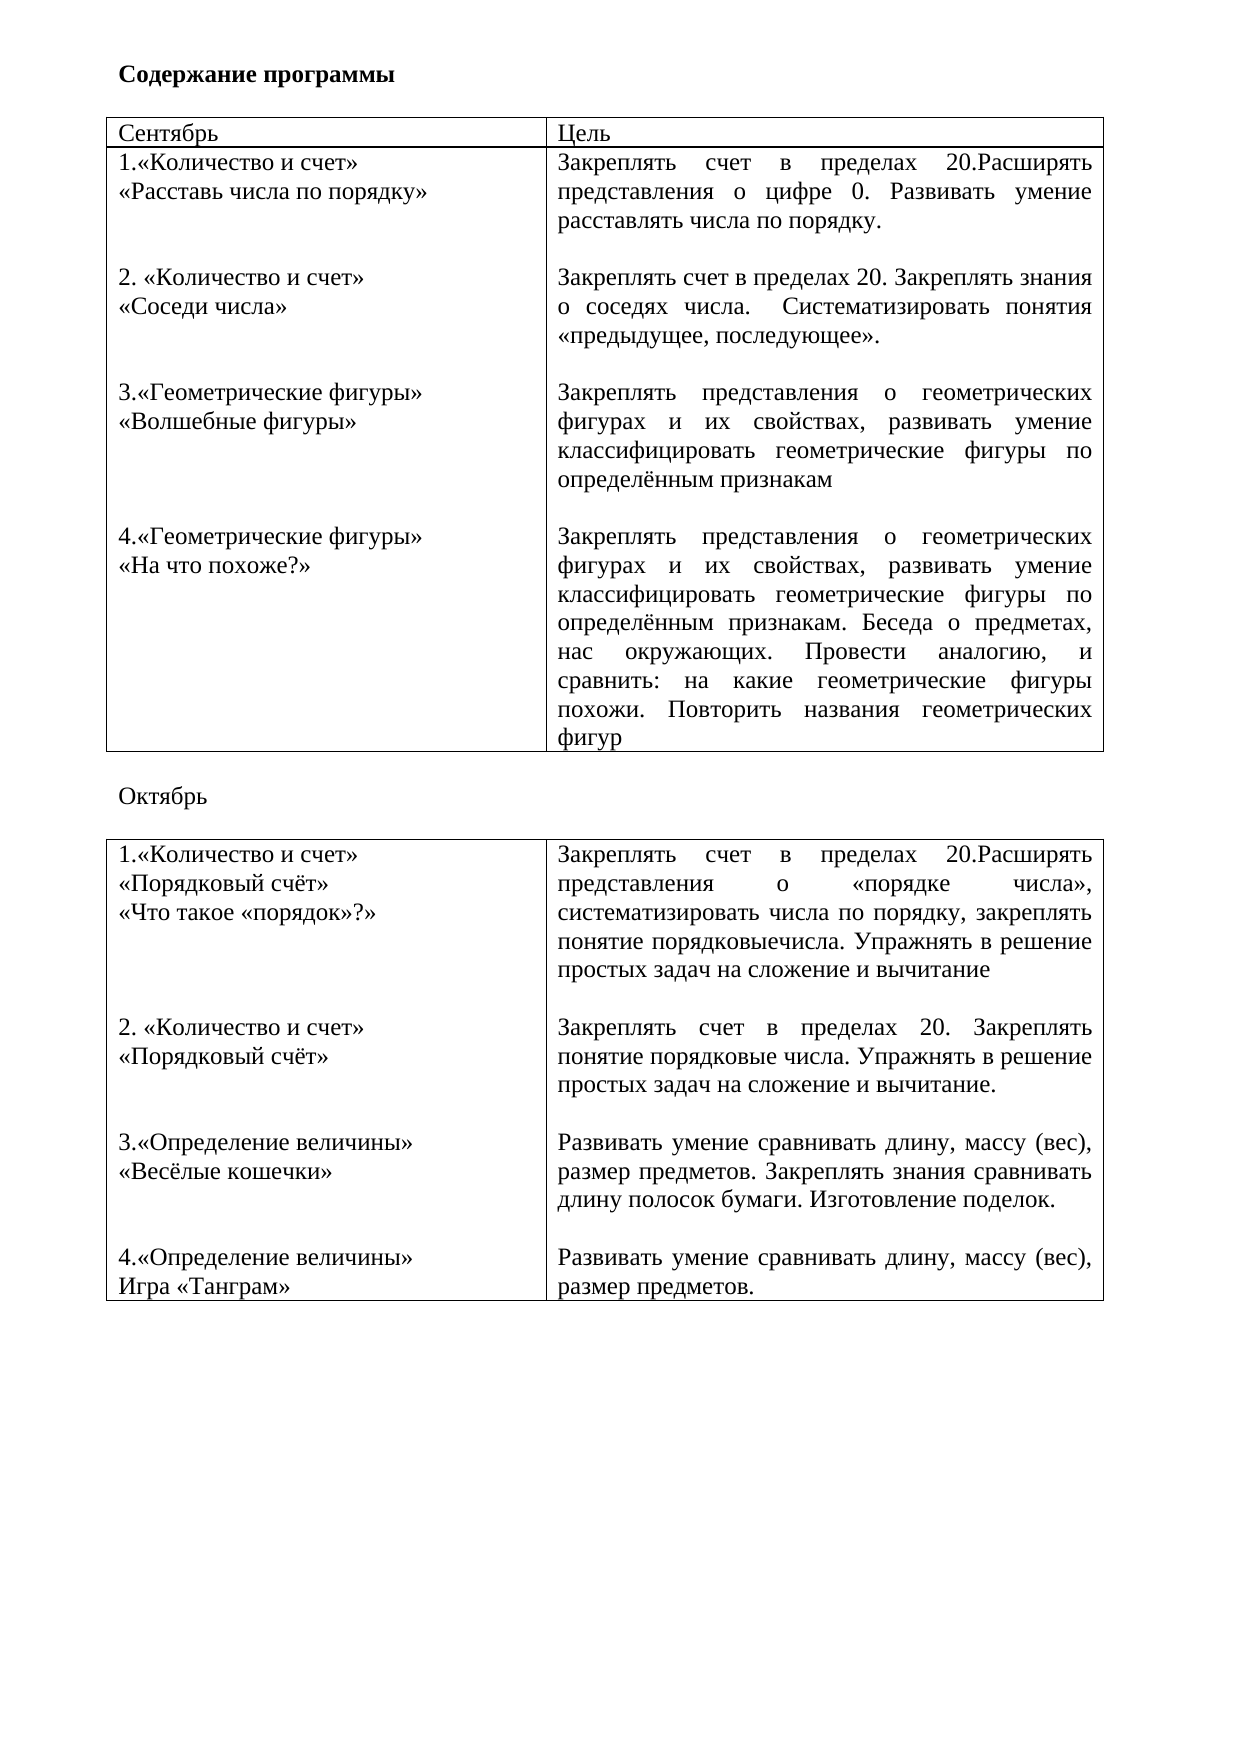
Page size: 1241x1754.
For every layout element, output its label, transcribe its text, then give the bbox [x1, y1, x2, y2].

table_cell 1.«Количество и счет» «Расставь числа по порядку» 2. «Количество и счет» «Соседи числа» 3.«Геометрические фигуры» «Волшебные фигуры» 4.«Геометрические фигуры» «На что похоже?» [107, 148, 546, 751]
table_header Цель [547, 118, 1103, 146]
text Содержание программы [118, 59, 1181, 88]
table_header Сентябрь [107, 118, 546, 146]
table_header Закреплять счет в пределах 20.Расширять представления о «порядке числа», систематизировать числа по порядку, закреплять понятие порядковыечисла. Упражнять в решение простых задач на сложение и вычитание Закреплять счет в пределах 20. Закреплять понятие порядковые числа. Упражнять в решение простых задач на сложение и вычитание. Развивать умение сравнивать длину, массу (вес), размер предметов. Закреплять знания сравнивать длину полосок бумаги. Изготовление поделок. Развивать умение сравнивать длину, массу (вес), размер предметов. [547, 840, 1103, 1299]
text Октябрь [118, 781, 1181, 810]
table_cell Закреплять счет в пределах 20.Расширять представления о цифре 0. Развивать умение расставлять числа по порядку. Закреплять счет в пределах 20. Закреплять знания о соседях числа. Систематизировать понятия «предыдущее, последующее». Закреплять представления о геометрических фигурах и их свойствах, развивать умение классифицировать геометрические фигуры по определённым признакам Закреплять представления о геометрических фигурах и их свойствах, развивать умение классифицировать геометрические фигуры по определённым признакам. Беседа о предметах, нас окружающих. Провести аналогию, и сравнить: на какие геометрические фигуры похожи. Повторить названия геометрических фигур [547, 148, 1103, 751]
table_header 1.«Количество и счет» «Порядковый счёт» «Что такое «порядок»?» 2. «Количество и счет» «Порядковый счёт» 3.«Определение величины» «Весёлые кошечки» 4.«Определение величины» Игра «Танграм» [107, 840, 546, 1299]
